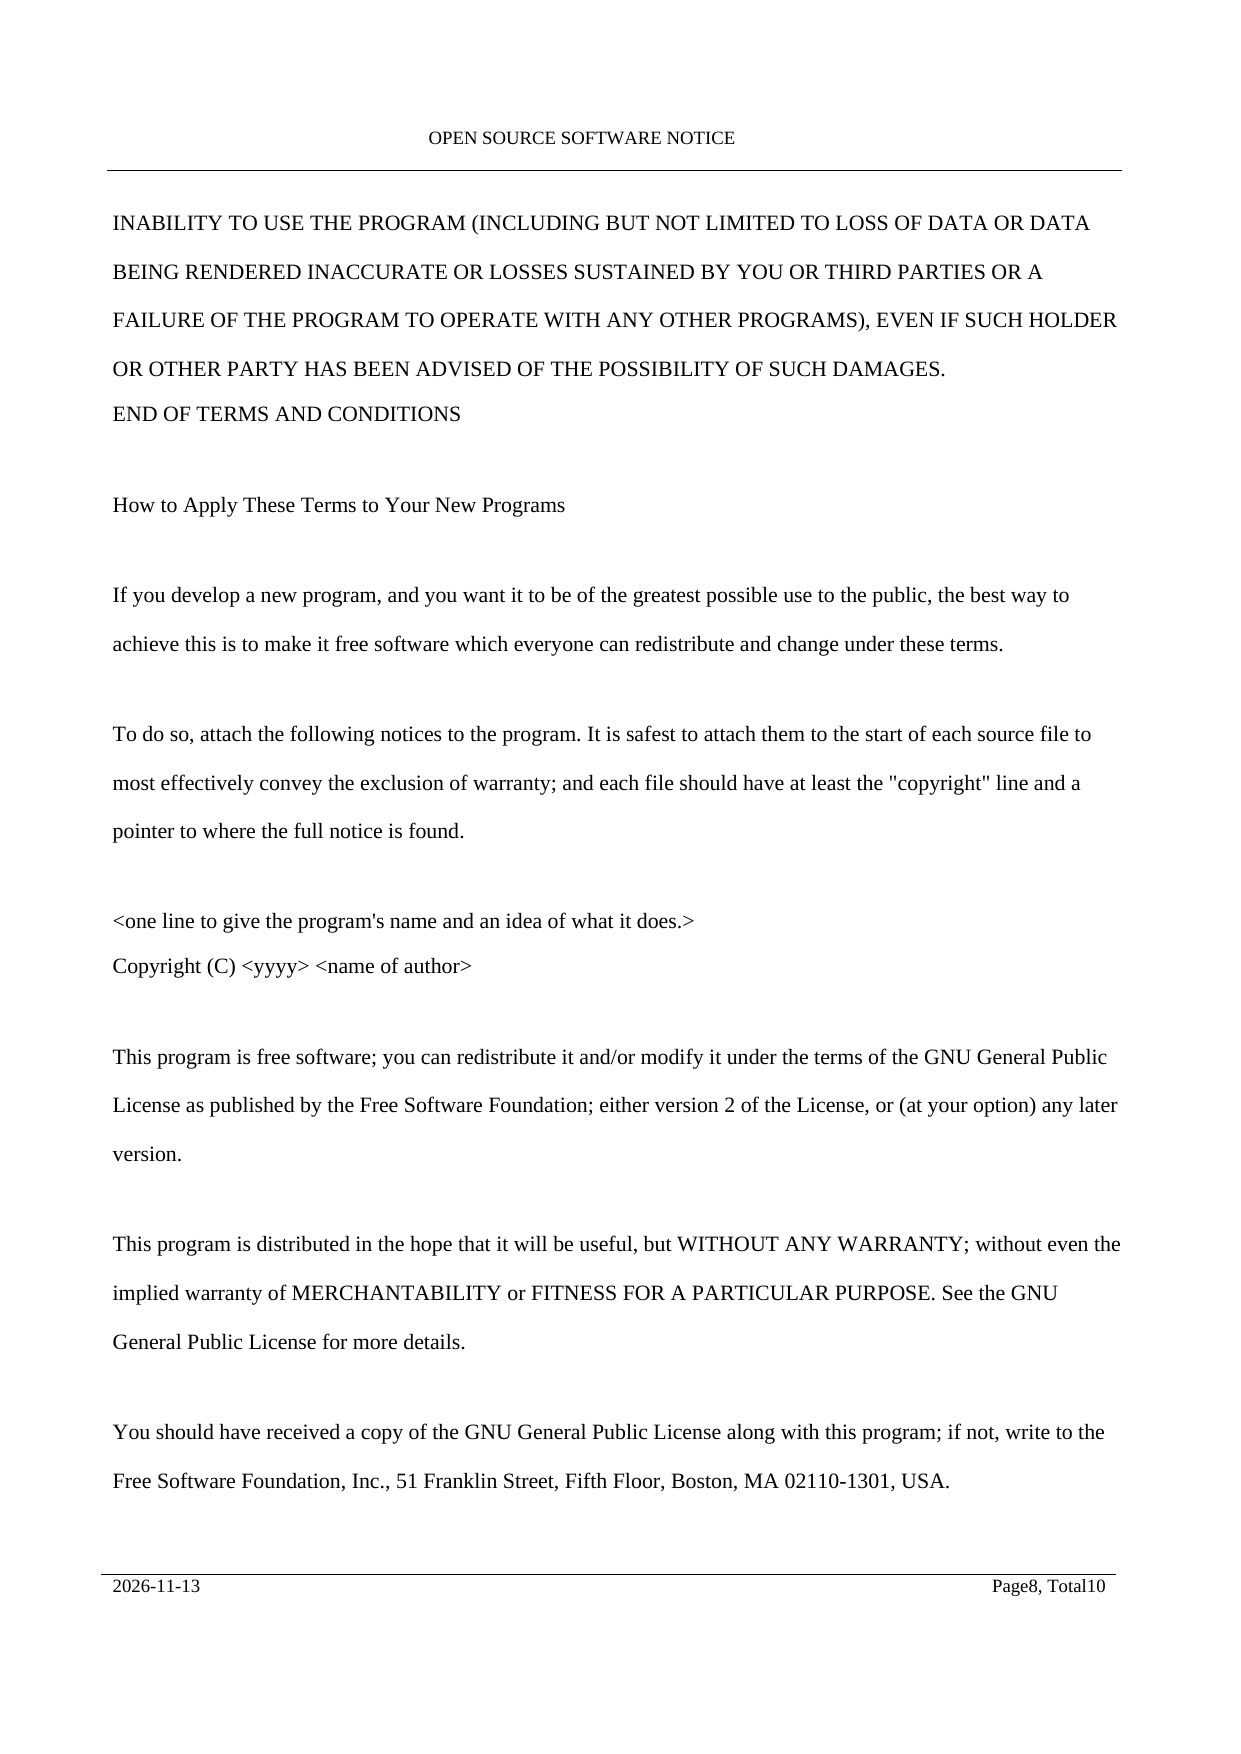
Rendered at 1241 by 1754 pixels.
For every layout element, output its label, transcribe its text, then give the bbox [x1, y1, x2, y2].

text How to Apply These Terms to Your New Programs [112, 488, 1128, 520]
text Copyright (C) <yyyy> <name of author> [112, 950, 1128, 982]
text You should have received a copy of the GNU General Public License along with this program; if not, write to the Free Software Foundation, Inc., 51 Franklin Street, Fifth Floor, Boston, MA 02110-1301, USA. [112, 1416, 1128, 1497]
text This program is distributed in the hope that it will be useful, but WITHOUT ANY WARRANTY; without even the implied warranty of MERCHANTABILITY or FITNESS FOR A PARTICULAR PURPOSE. See the GNU General Public License for more details. [112, 1228, 1128, 1358]
text <one line to give the program's name and an idea of what it does.> [112, 905, 1128, 937]
text This program is free software; you can redistribute it and/or modify it under the terms of the GNU General Public License as published by the Free Software Foundation; either version 2 of the License, or (at your option) any later version. [112, 1040, 1128, 1170]
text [112, 206, 1128, 385]
text To do so, attach the following notices to the program. It is safest to attach them to the start of each source file to most effectively convey the exclusion of warranty; and each file should have at least the "copyright" line and a pointer to where the full notice is found. [112, 717, 1128, 847]
text If you develop a new program, and you want it to be of the greatest possible use to the public, the best way to achieve this is to make it free software which everyone can redistribute and change under these terms. [112, 578, 1128, 659]
text END OF TERMS AND CONDITIONS [112, 398, 1128, 430]
